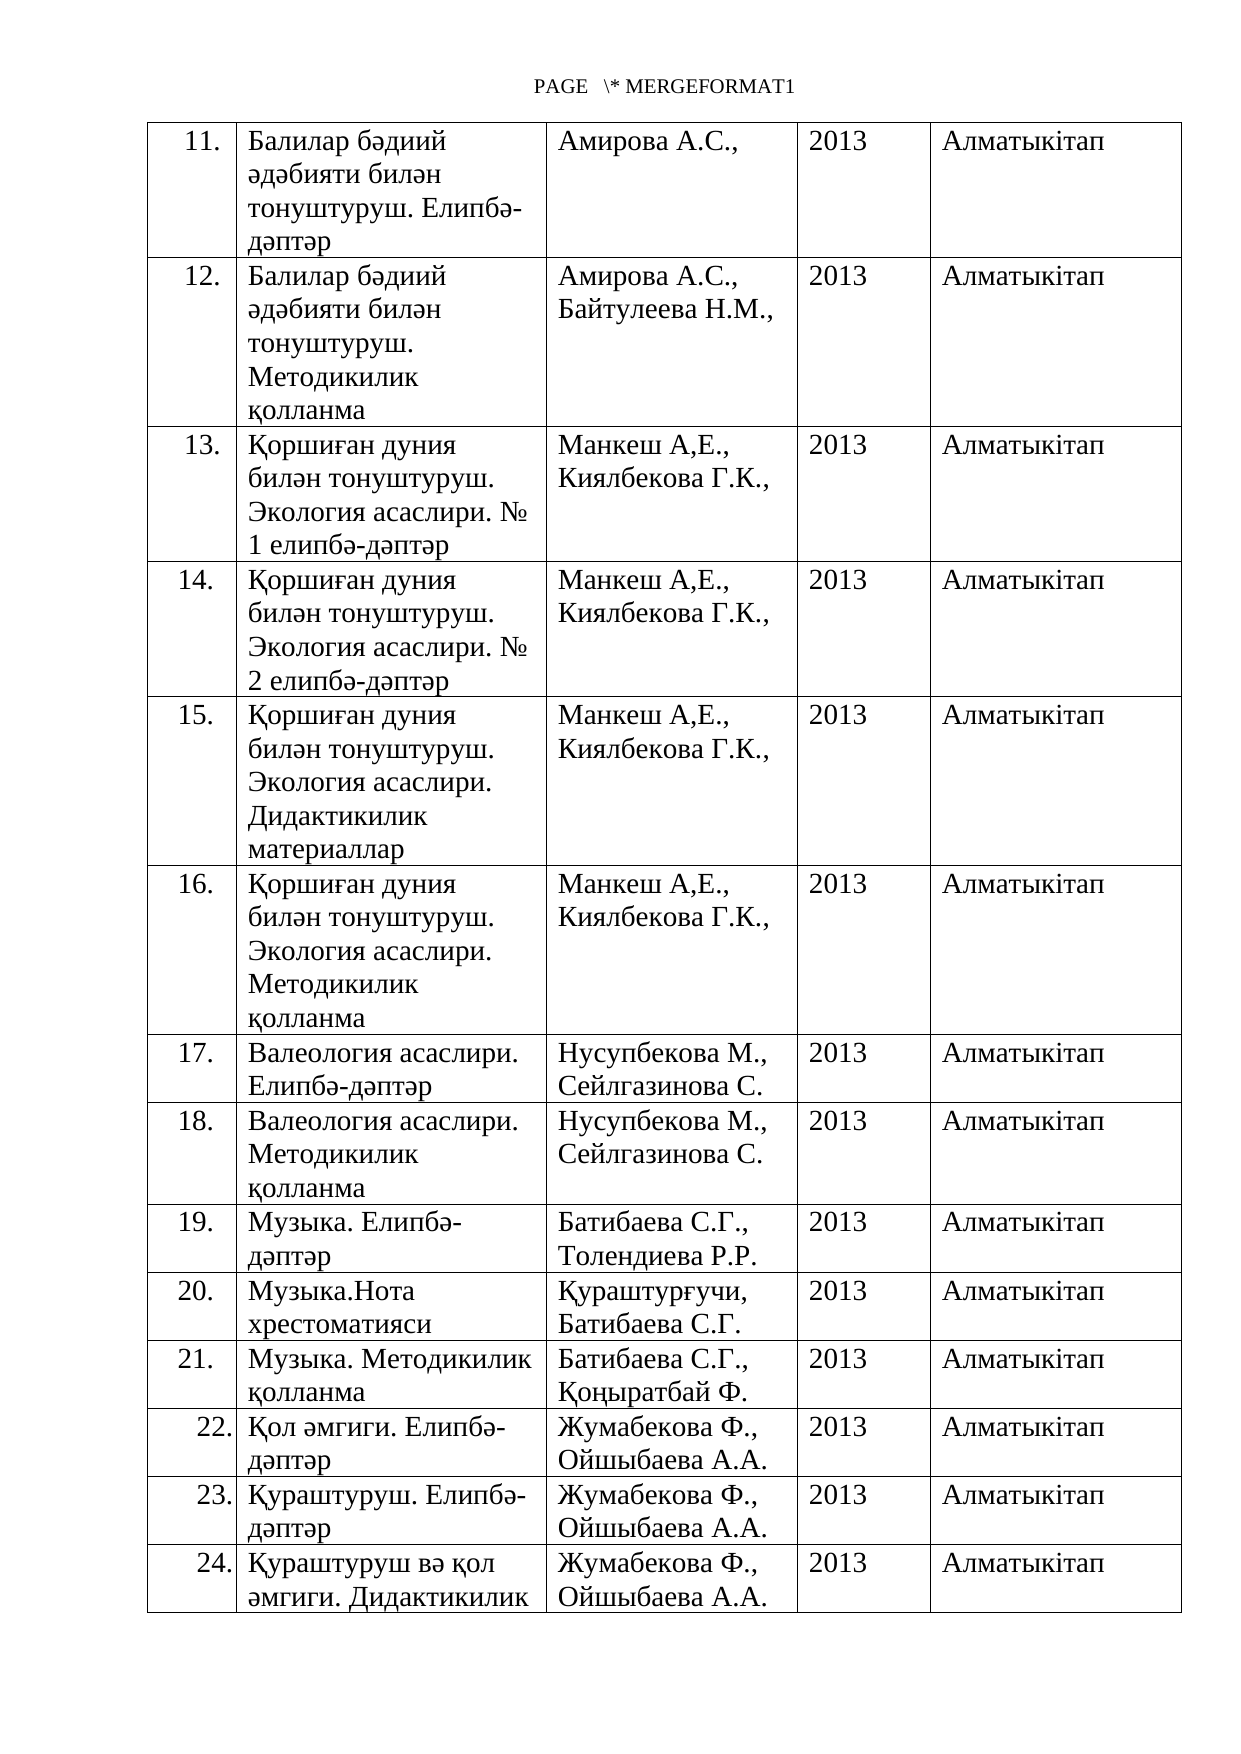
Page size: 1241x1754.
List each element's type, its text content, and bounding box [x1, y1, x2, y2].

table_cell 2013 [798, 1205, 930, 1272]
table_cell 2013 [798, 866, 930, 1034]
table_cell [148, 258, 236, 426]
table_cell Қоршиған дуния билән тонуштуруш. Экология асаслири. № 2 елипбә-дәптәр [237, 562, 546, 696]
table_cell [148, 1477, 236, 1544]
table_cell Валеология асаслири. Методикилик қолланма [237, 1103, 546, 1203]
table_cell Батибаева С.Г., Қоңыратбай Ф. [547, 1341, 797, 1408]
table_cell [148, 1035, 236, 1102]
table_cell Алматыкітап [931, 1205, 1181, 1272]
table_cell Қол әмгиги. Елипбә-дәптәр [237, 1409, 546, 1476]
table_cell Нусупбекова М., Сейлгазинова С. [547, 1103, 797, 1203]
table_cell Манкеш А,Е., Киялбекова Г.К., [547, 427, 797, 561]
table_cell Жумабекова Ф., Ойшыбаева А.А. [547, 1409, 797, 1476]
table_cell Алматыкітап [931, 1477, 1181, 1544]
table_cell Қураштуруш. Елипбә-дәптәр [237, 1477, 546, 1544]
table_cell Балилар бәдиий әдәбияти билән тонуштуруш. Елипбә-дәптәр [237, 123, 546, 257]
table_cell Алматыкітап [931, 866, 1181, 1034]
table_cell Жумабекова Ф., Ойшыбаева А.А. [547, 1477, 797, 1544]
table_cell Алматыкітап [931, 1341, 1181, 1408]
table_cell 2013 [798, 1409, 930, 1476]
table_cell Батибаева С.Г., Толендиева Р.Р. [547, 1205, 797, 1272]
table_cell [237, 1545, 546, 1612]
table_cell [148, 1103, 236, 1203]
table_cell 2013 [798, 1545, 930, 1612]
table_cell Алматыкітап [931, 258, 1181, 426]
table_cell [148, 1273, 236, 1340]
table_cell [148, 697, 236, 865]
table_cell Қоршиған дуния билән тонуштуруш. Экология асаслири. Дидактикилик материаллар [237, 697, 546, 865]
table_cell [148, 123, 236, 257]
table_cell 2013 [798, 1035, 930, 1102]
table_cell Қоршиған дуния билән тонуштуруш. Экология асаслири. № 1 елипбә-дәптәр [237, 427, 546, 561]
table_cell Алматыкітап [931, 123, 1181, 257]
table_cell 2013 [798, 1273, 930, 1340]
table_cell 2013 [798, 427, 930, 561]
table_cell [547, 1545, 797, 1612]
table_cell [148, 866, 236, 1034]
table_cell 2013 [798, 1341, 930, 1408]
table_cell Валеология асаслири. Елипбә-дәптәр [237, 1035, 546, 1102]
table_cell [148, 562, 236, 696]
table_cell Нусупбекова М., Сейлгазинова С. [547, 1035, 797, 1102]
table_cell Манкеш А,Е., Киялбекова Г.К., [547, 562, 797, 696]
table_cell [148, 1205, 236, 1272]
table_cell [148, 427, 236, 561]
table_cell Алматыкітап [931, 697, 1181, 865]
table_cell [148, 1545, 236, 1612]
table_cell Алматыкітап [931, 1545, 1181, 1612]
table_cell Алматыкітап [931, 1103, 1181, 1203]
table_cell Музыка.Нота хрестоматияси [237, 1273, 546, 1340]
table_cell [148, 1409, 236, 1476]
table_cell 2013 [798, 258, 930, 426]
table_cell Қураштурғучи, Батибаева С.Г. [547, 1273, 797, 1340]
table_cell 2013 [798, 1103, 930, 1203]
table_cell 2013 [798, 1477, 930, 1544]
table_cell [148, 1341, 236, 1408]
table_cell Манкеш А,Е., Киялбекова Г.К., [547, 866, 797, 1034]
table_cell 2013 [798, 562, 930, 696]
table_cell 2013 [798, 123, 930, 257]
table_cell Қоршиған дуния билән тонуштуруш. Экология асаслири. Методикилик қолланма [237, 866, 546, 1034]
table_cell 2013 [798, 697, 930, 865]
table_cell Алматыкітап [931, 562, 1181, 696]
table_cell Амирова А.С., [547, 123, 797, 257]
table_cell Алматыкітап [931, 1035, 1181, 1102]
table_cell Балилар бәдиий әдәбияти билән тонуштуруш. Методикилик қолланма [237, 258, 546, 426]
table_cell Алматыкітап [931, 427, 1181, 561]
table_cell Амирова А.С., Байтулеева Н.М., [547, 258, 797, 426]
table_cell Алматыкітап [931, 1409, 1181, 1476]
table_cell Музыка. Елипбә-дәптәр [237, 1205, 546, 1272]
table_cell Алматыкітап [931, 1273, 1181, 1340]
table_cell Музыка. Методикилик қолланма [237, 1341, 546, 1408]
table_cell Манкеш А,Е., Киялбекова Г.К., [547, 697, 797, 865]
